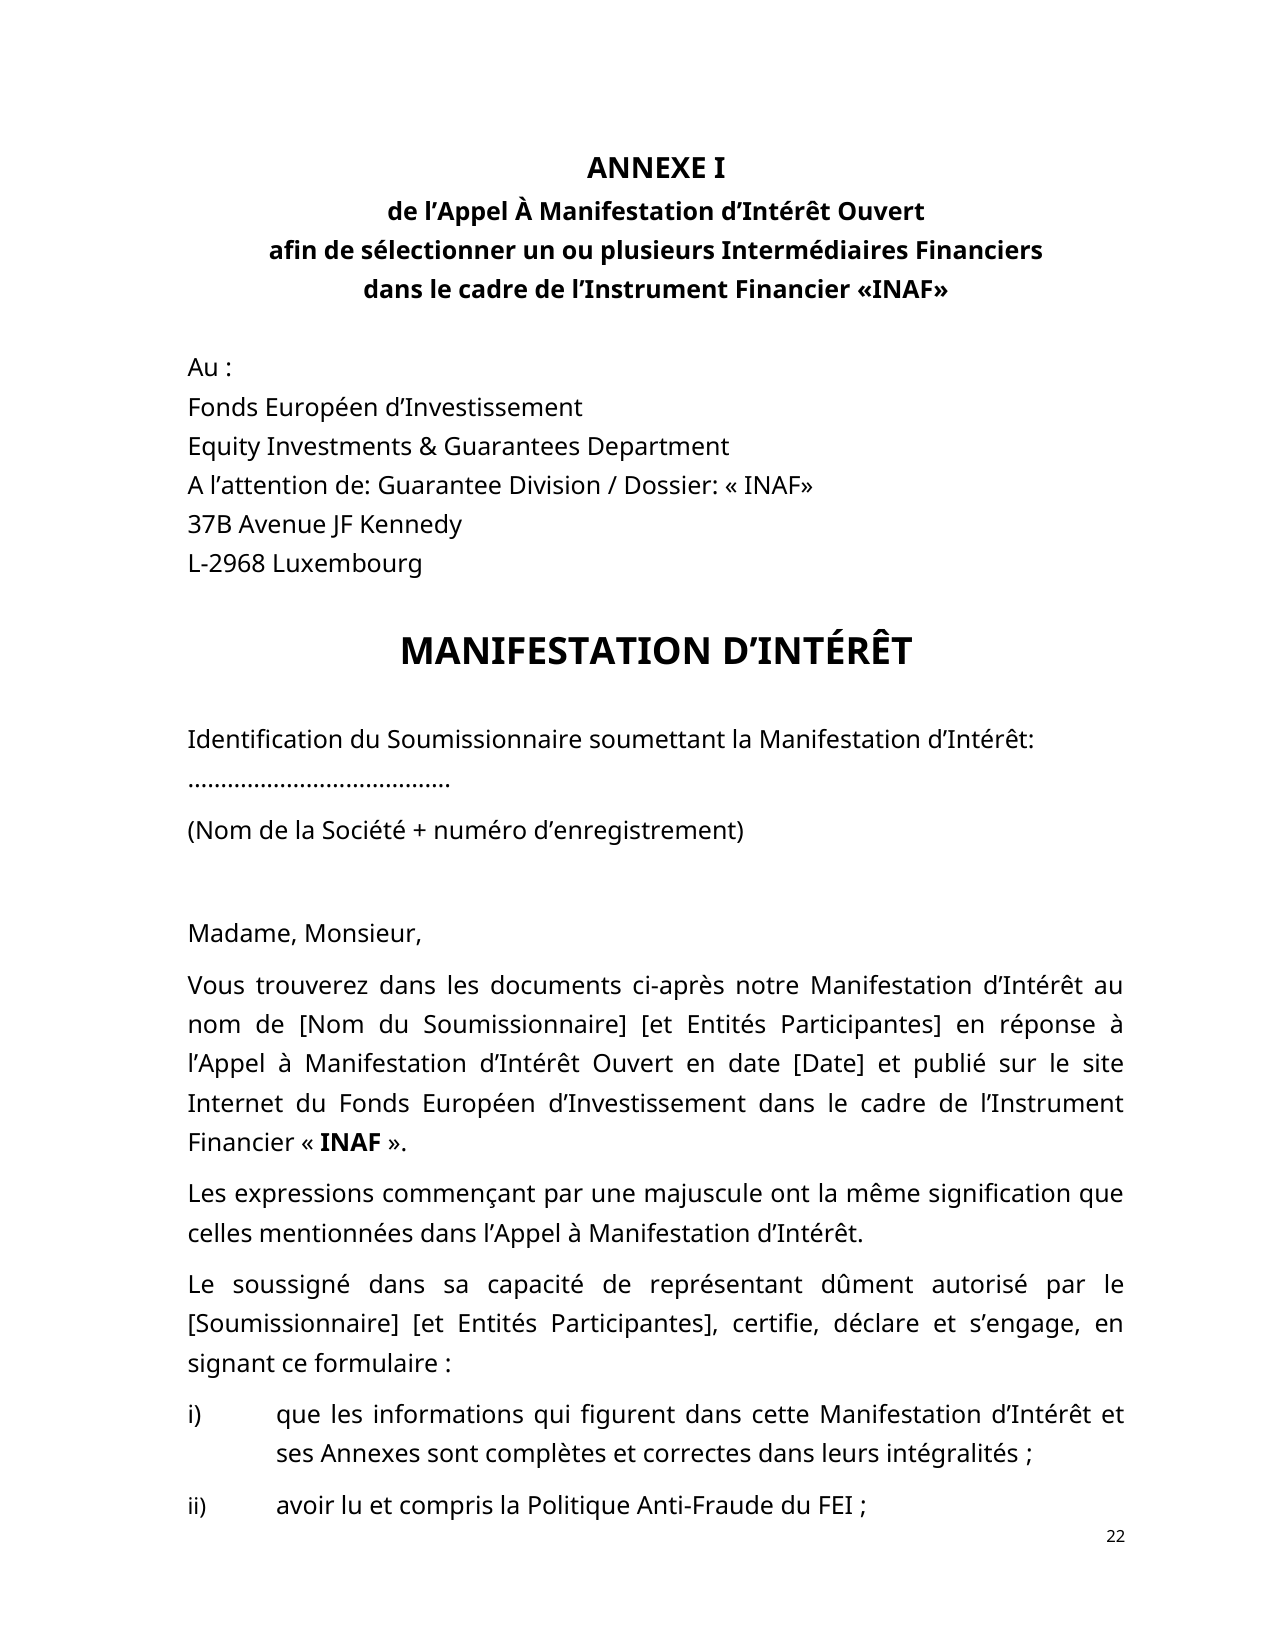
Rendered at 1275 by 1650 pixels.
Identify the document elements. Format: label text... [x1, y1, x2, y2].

text Identification du Soumissionnaire soumettant la Manifestation d’Intérêt: …………………………………. [187, 722, 1125, 795]
text (Nom de la Société + numéro d’enregistrement) [187, 813, 1125, 847]
text ANNEXE I [187, 148, 1125, 187]
text dans le cadre de l’Instrument Financier «INAF» [187, 272, 1125, 306]
text Equity Investments & Guarantees Department [187, 428, 1125, 462]
text Les expressions commençant par une majuscule ont la même signification que celles mentionnées dans l’Appel à Manifestation d’Intérêt. [187, 1176, 1125, 1249]
list que les informations qui figurent dans cette Manifestation d’Intérêt et ses Annexes sont complètes et correctes dans leurs intégralités ; [187, 1397, 1125, 1470]
text Le soussigné dans sa capacité de représentant dûment autorisé par le [Soumissionnaire] [et Entités Participantes], certifie, déclare et s’engage, en signant ce formulaire : [187, 1267, 1125, 1379]
text L-2968 Luxembourg [187, 546, 1125, 580]
list avoir lu et compris la Politique Anti-Fraude du FEI ; [187, 1488, 1125, 1522]
text Au : [187, 350, 1125, 384]
text MANIFESTATION D’INTÉRÊT [187, 624, 1125, 675]
text Vous trouverez dans les documents ci-après notre Manifestation d’Intérêt au nom de [Nom du Soumissionnaire] [et Entités Participantes] en réponse à l’Appel à Manifestation d’Intérêt Ouvert en date [Date] et publié sur le site Internet du Fonds Européen d’Investissement dans le cadre de l’Instrument Financier « INAF ». [187, 968, 1125, 1158]
text Fonds Européen d’Investissement [187, 389, 1125, 423]
text afin de sélectionner un ou plusieurs Intermédiaires Financiers [187, 232, 1125, 267]
text A l’attention de: Guarantee Division / Dossier: « INAF» [187, 467, 1125, 502]
text 37B Avenue JF Kennedy [187, 507, 1125, 541]
text de l’Appel À Manifestation d’Intérêt Ouvert [187, 193, 1125, 227]
text Madame, Monsieur, [187, 916, 1125, 950]
